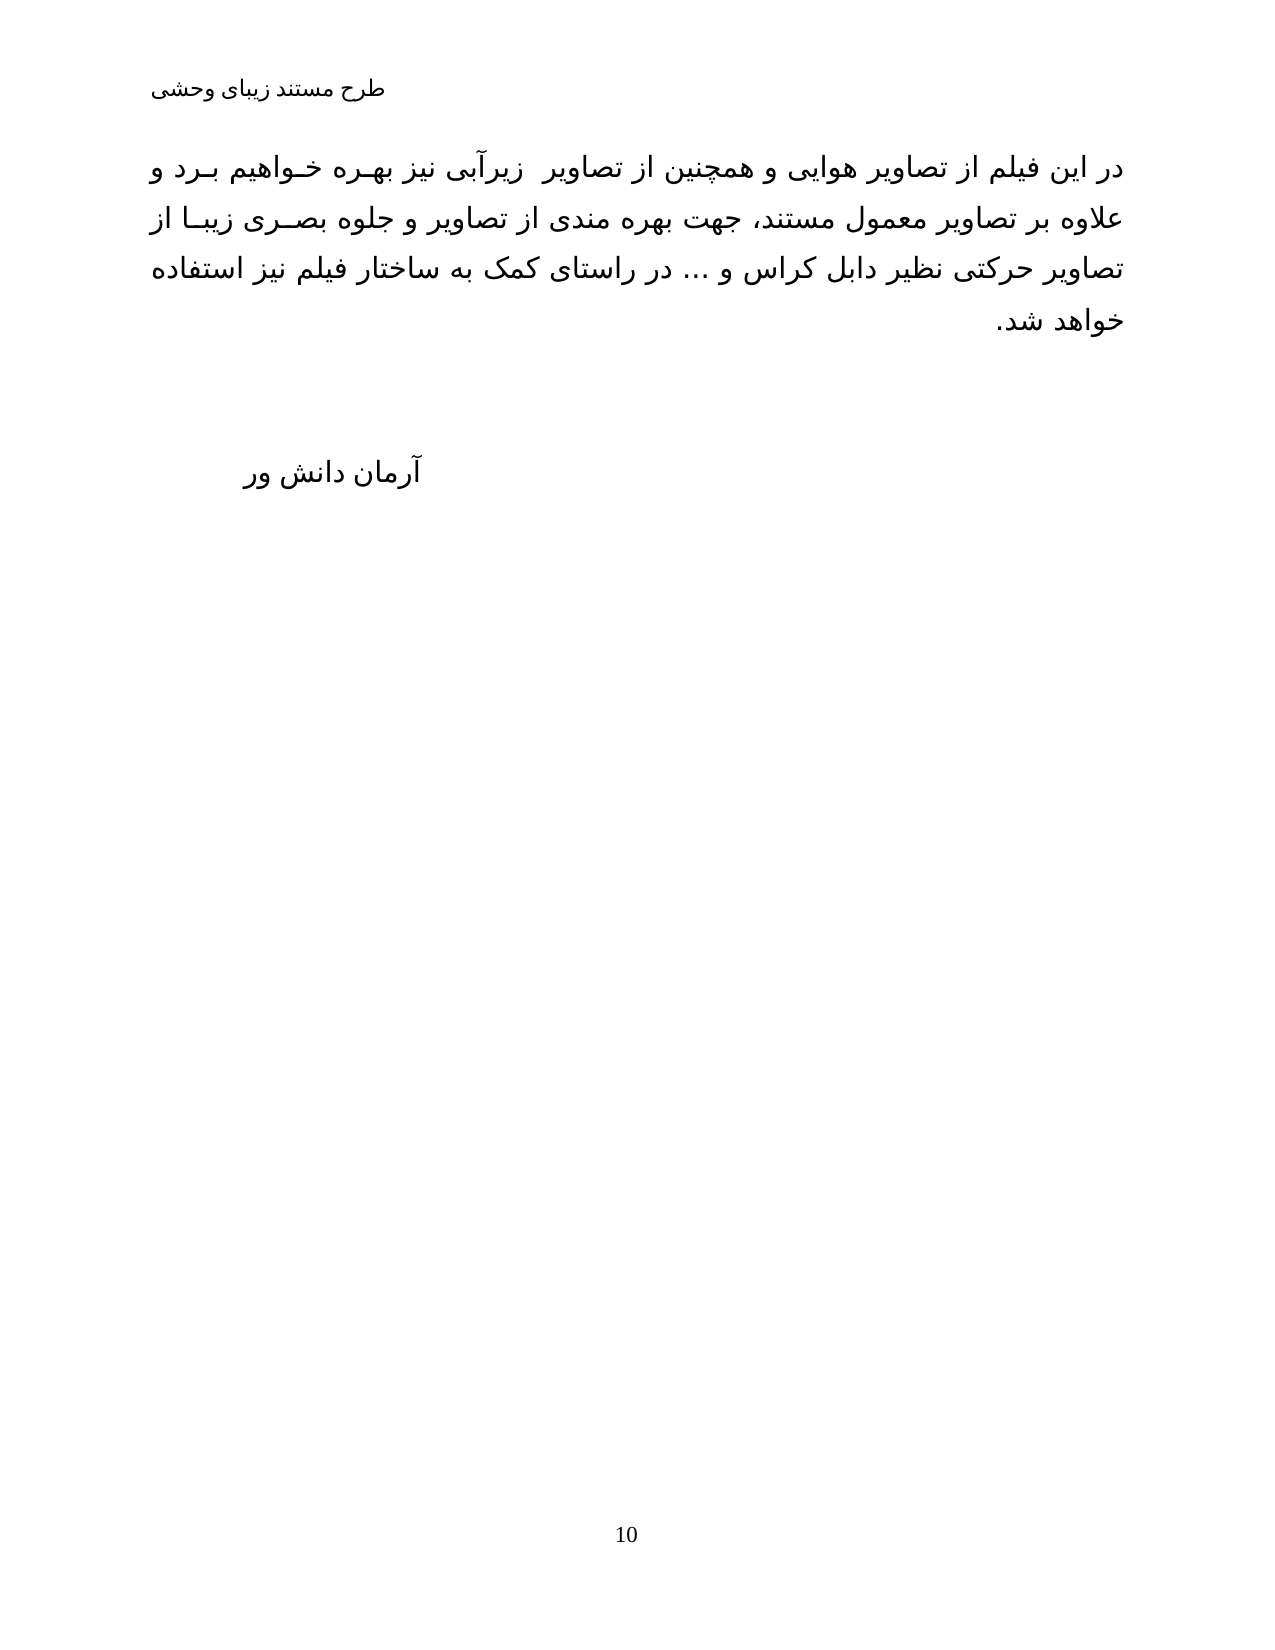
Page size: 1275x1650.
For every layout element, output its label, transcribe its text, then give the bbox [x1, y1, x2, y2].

text در این فیلم از تصاویر هوایی و همچنین از تصاویر زیرآبی نیز بهره خواهیم برد و علاوه بر تصاویر معمول مستند، جهت بهره مندی از تصاویر و جلوه بصری زیبا از تصاویر حرکتی نظیر دابل کراس و ... در راستای کمک به ساختار فیلم نیز استفاده خواهد شد. [150, 150, 1125, 337]
text آرمان دانش ور [150, 455, 450, 488]
